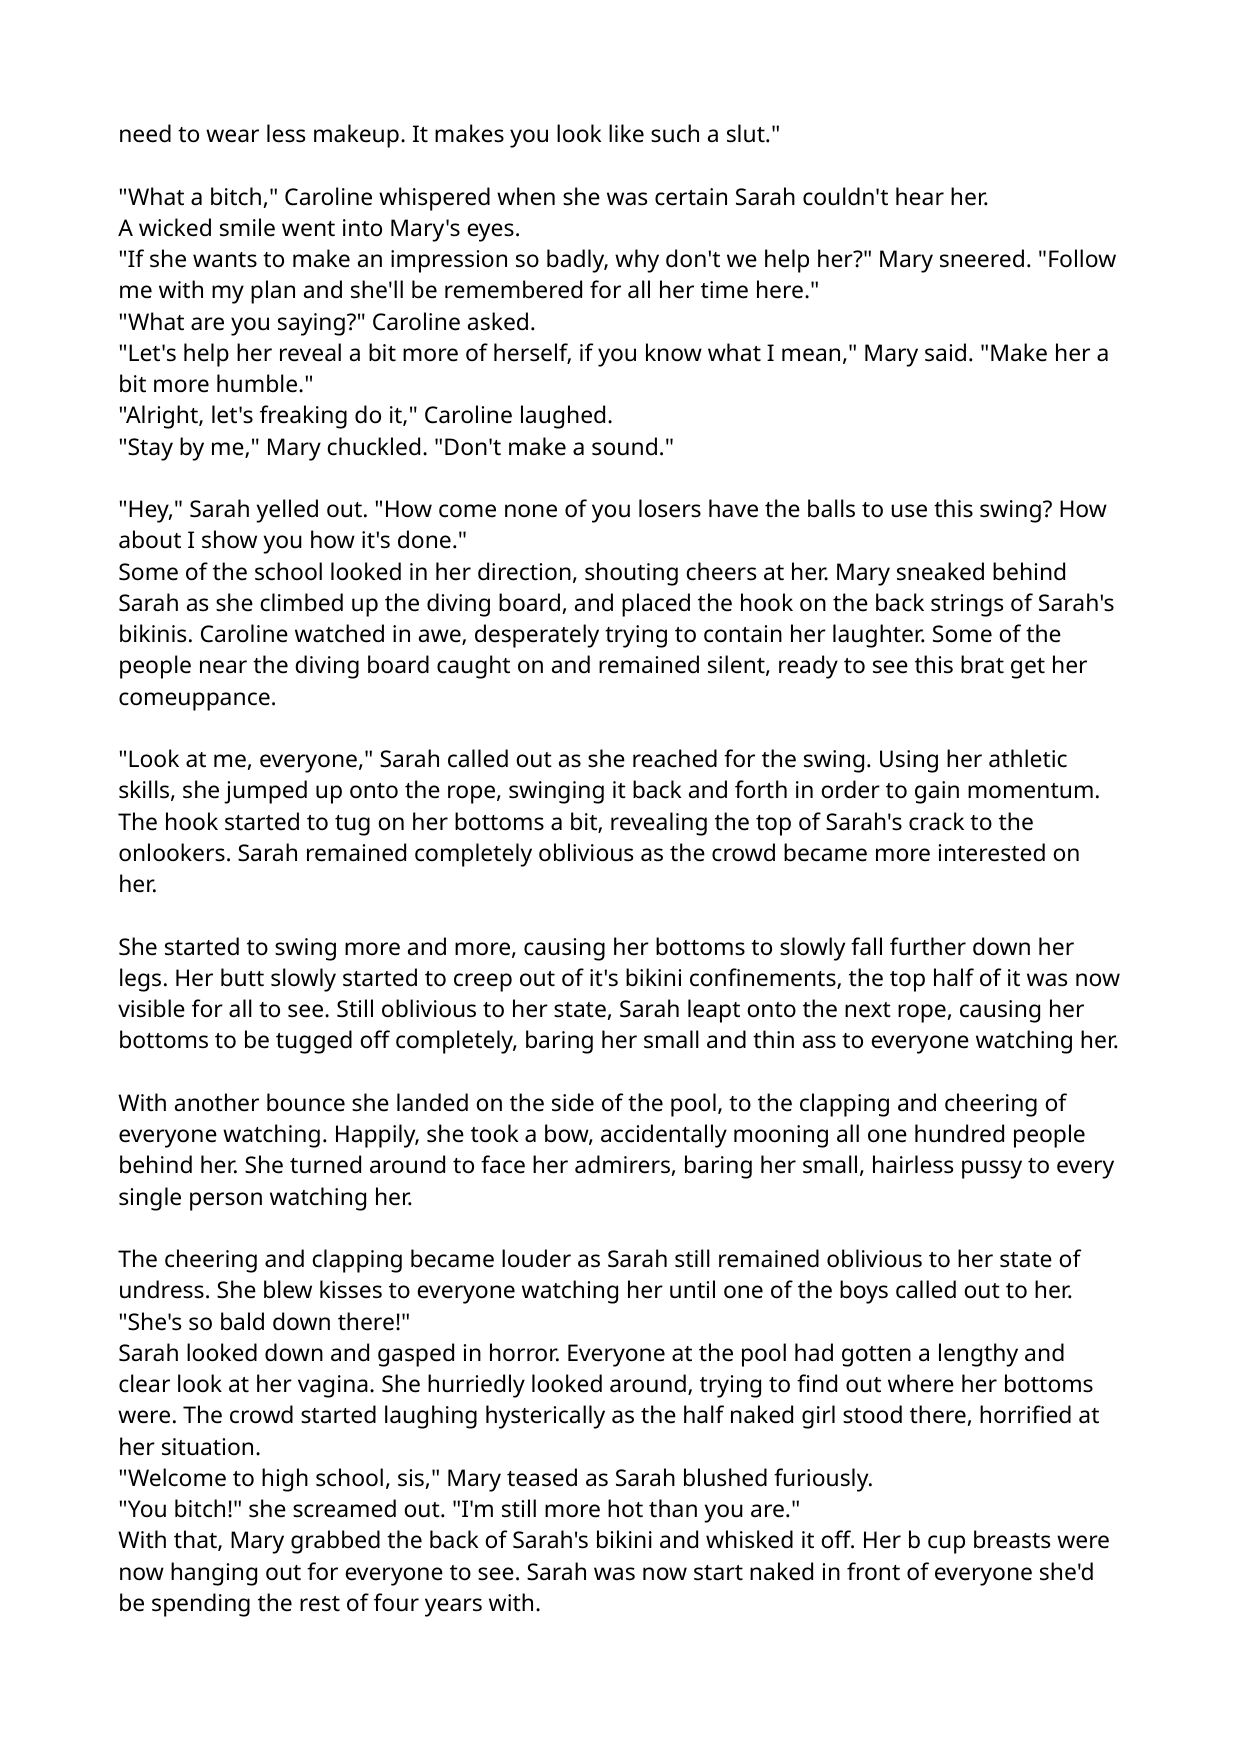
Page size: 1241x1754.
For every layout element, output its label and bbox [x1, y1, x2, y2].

text [118, 118, 1122, 1618]
